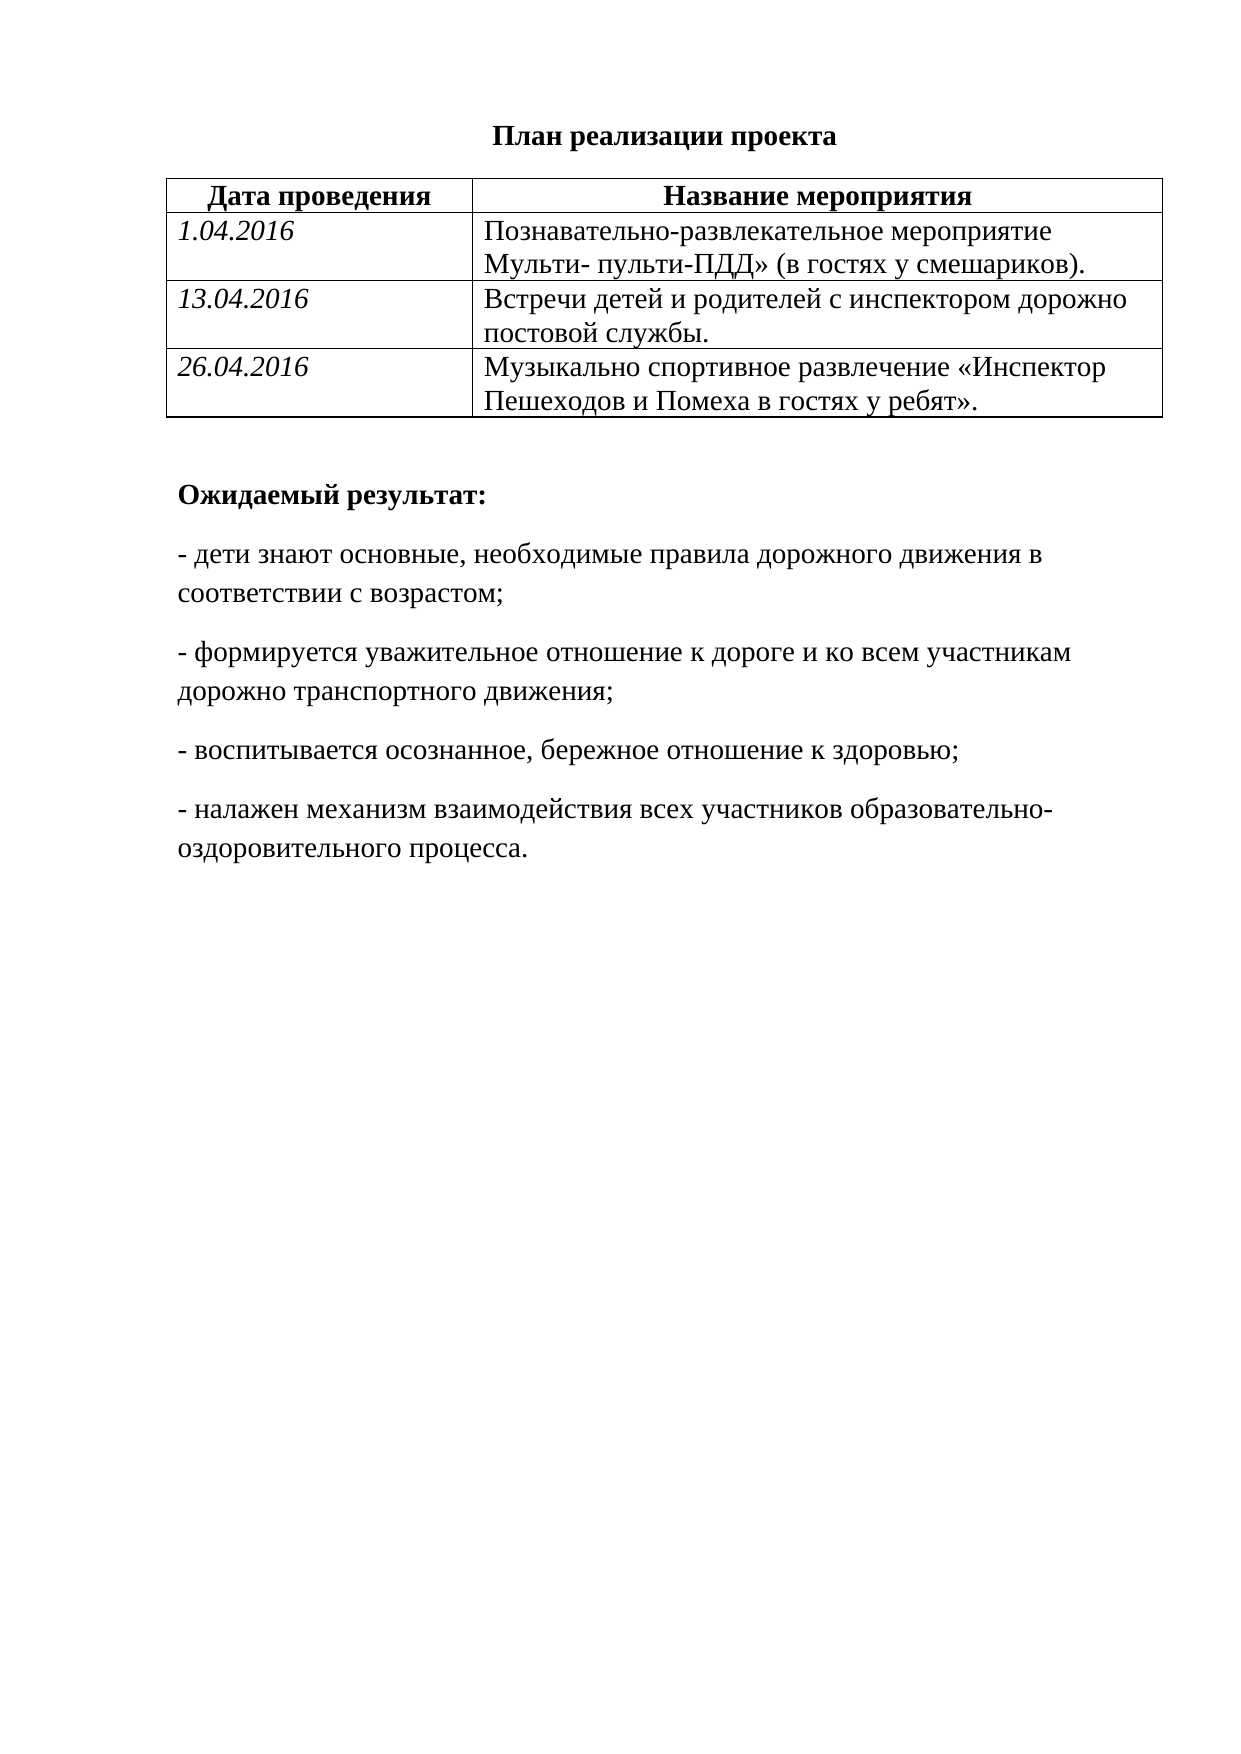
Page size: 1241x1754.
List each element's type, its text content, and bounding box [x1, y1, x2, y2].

text Ожидаемый результат: [177, 477, 1152, 510]
table_cell 13.04.2016 [167, 281, 472, 348]
table_cell Познавательно-развлекательное мероприятие Мульти- пульти-ПДД» (в гостях у смешариков). [473, 213, 1162, 280]
text - дети знают основные, необходимые правила дорожного движения в соответствии с возрастом; [177, 536, 1152, 608]
text План реализации проекта [177, 118, 1152, 152]
text - налажен механизм взаимодействия всех участников образовательно-оздоровительного процесса. [177, 791, 1152, 863]
table_cell Встречи детей и родителей с инспектором дорожно постовой службы. [473, 281, 1162, 348]
table_cell 1.04.2016 [167, 213, 472, 280]
table_header Название мероприятия [473, 179, 1162, 212]
text - формируется уважительное отношение к дороге и ко всем участникам дорожно транспортного движения; [177, 634, 1152, 706]
text - воспитывается осознанное, бережное отношение к здоровью; [177, 732, 1152, 766]
table_cell 26.04.2016 [167, 349, 472, 416]
table_header Дата проведения [167, 179, 472, 212]
table_cell Музыкально спортивное развлечение «Инспектор Пешеходов и Помеха в гостях у ребят». [473, 349, 1162, 416]
